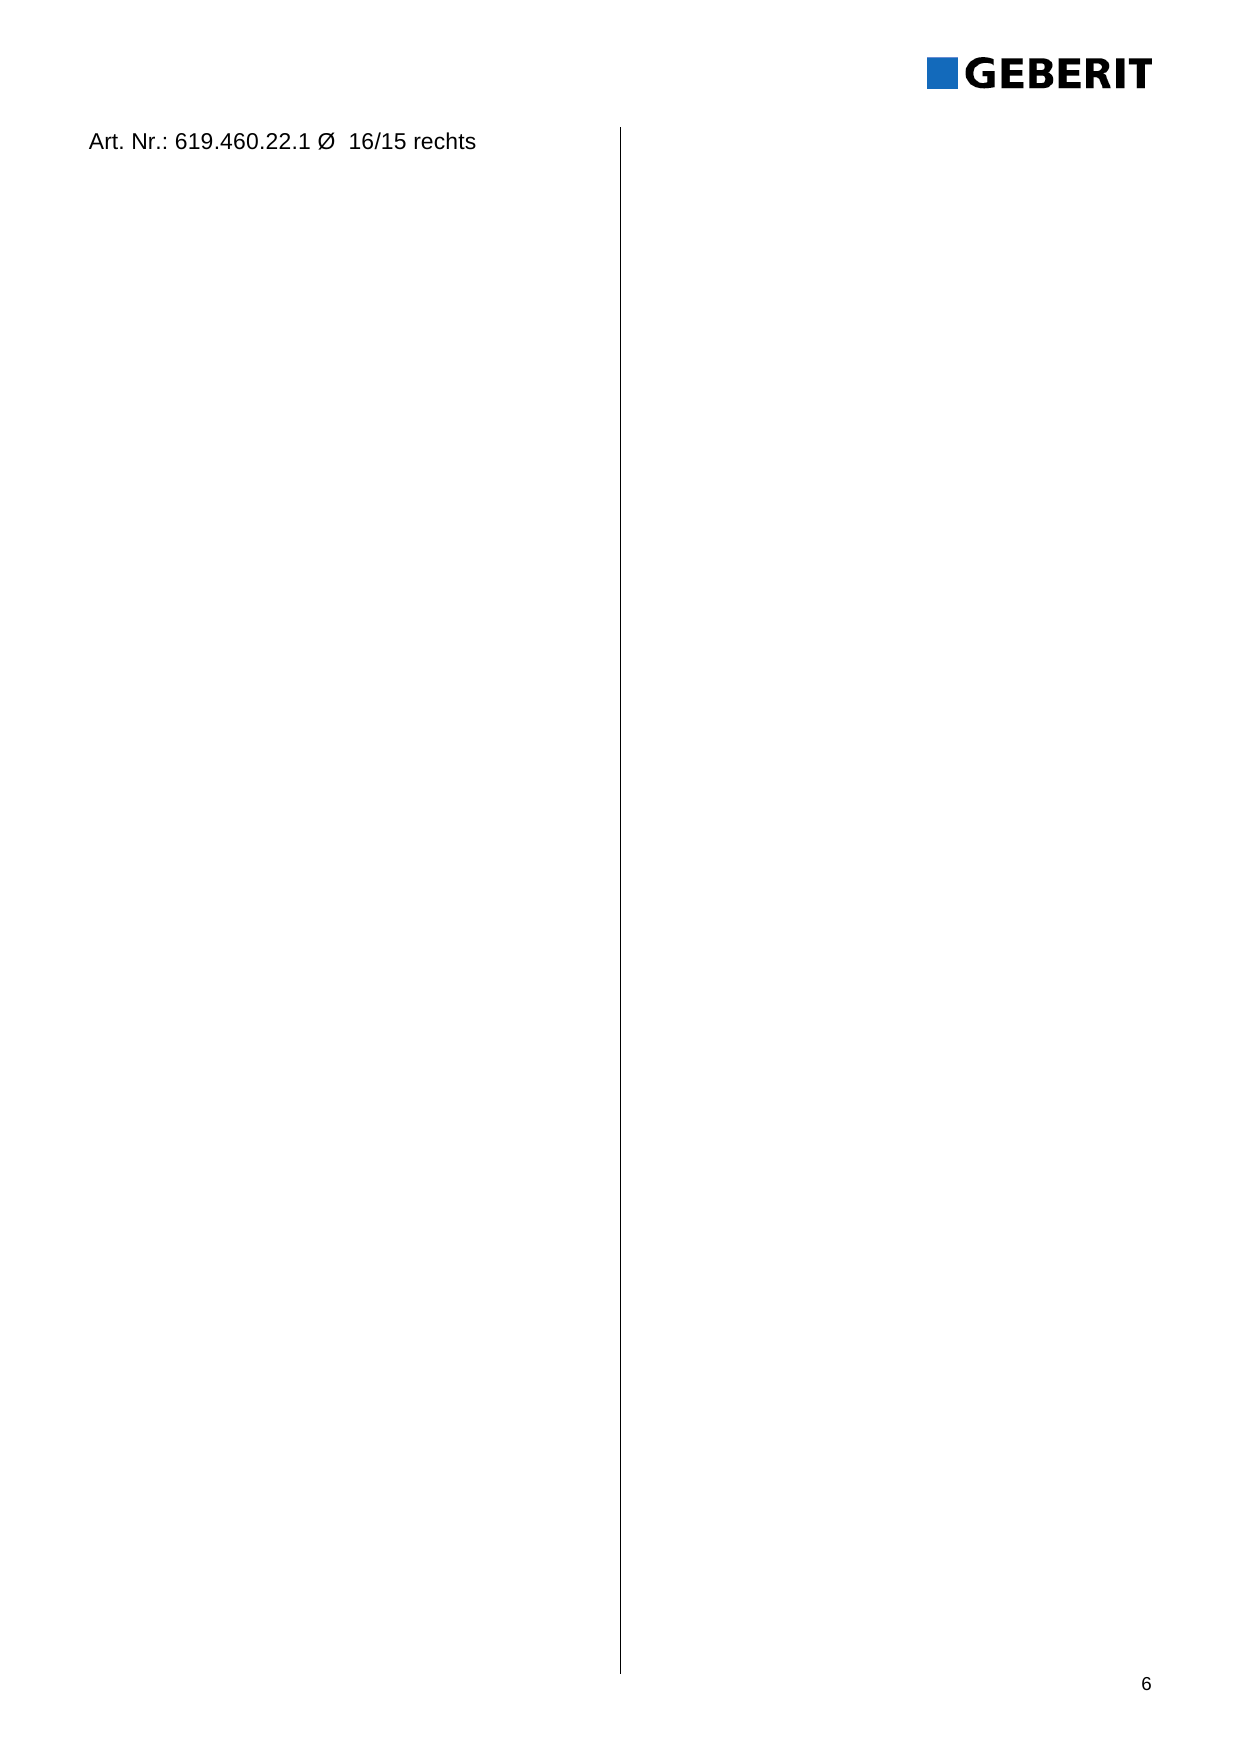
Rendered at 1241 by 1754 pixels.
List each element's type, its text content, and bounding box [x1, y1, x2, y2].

text Art. Nr.: 619.460.22.1 Ø 16/15 rechts [89, 127, 583, 154]
picture [926, 56, 1155, 90]
